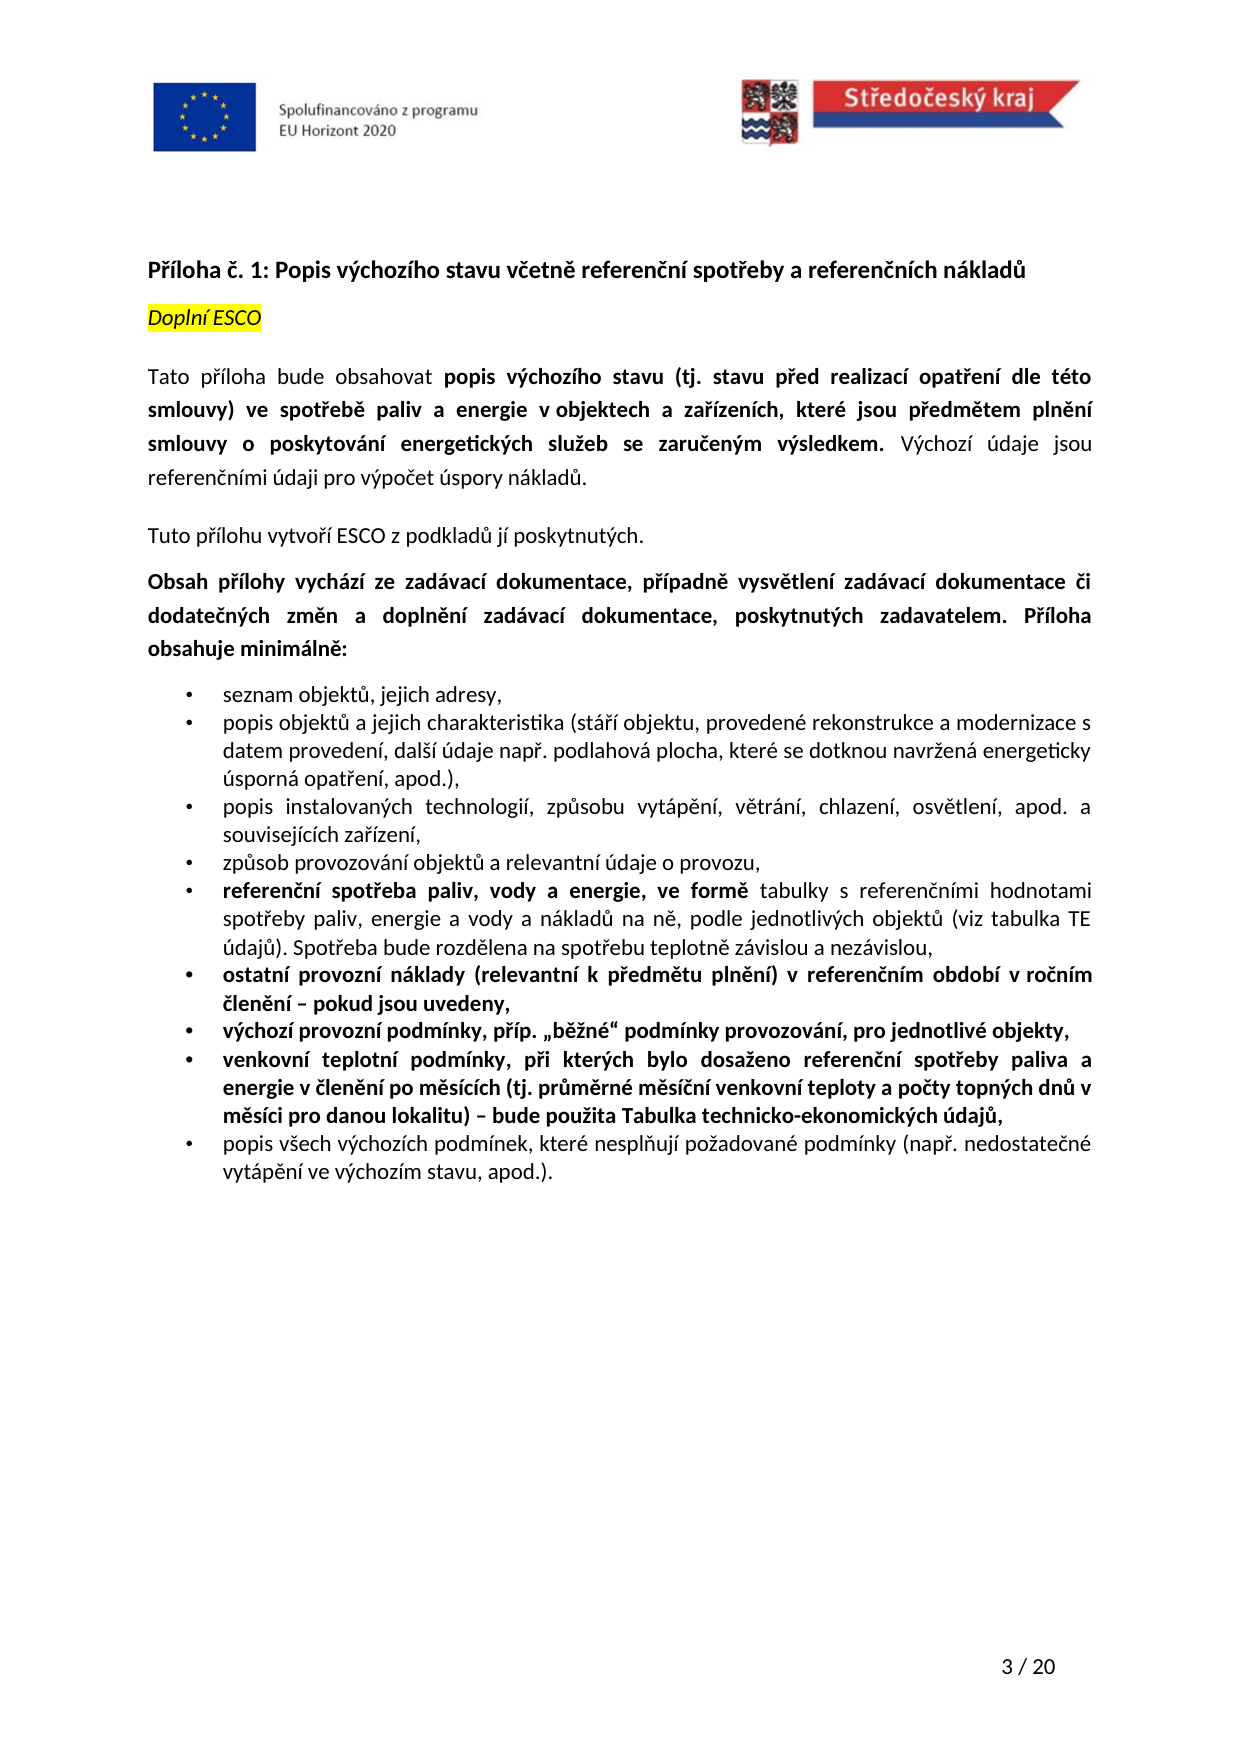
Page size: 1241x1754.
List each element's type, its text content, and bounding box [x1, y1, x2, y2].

text Obsah přílohy vychází ze zadávací dokumentace, případně vysvětlení zadávací dokumentace či dodatečných změn a doplnění zadávací dokumentace, poskytnutých zadavatelem. Příloha obsahuje minimálně: [148, 567, 1093, 662]
list výchozí provozní podmínky, příp. „běžné“ podmínky provozování, pro jednotlivé objekty, [185, 1017, 1093, 1045]
list popis objektů a jejich charakteristika (stáří objektu, provedené rekonstrukce a modernizace s datem provedení, další údaje např. podlahová plocha, které se dotknou navržená energeticky úsporná opatření, apod.), [185, 708, 1093, 792]
text Tuto přílohu vytvoří ESCO z podkladů jí poskytnutých. [148, 521, 1093, 549]
list způsob provozování objektů a relevantní údaje o provozu, [185, 848, 1093, 877]
list ostatní provozní náklady (relevantní k předmětu plnění) v referenčním období v ročním členění – pokud jsou uvedeny, [185, 961, 1093, 1017]
text Doplní ESCO [148, 303, 1093, 332]
list seznam objektů, jejich adresy, [185, 680, 1093, 708]
list referenční spotřeba paliv, vody a energie, ve formě tabulky s referenčními hodnotami spotřeby paliv, energie a vody a nákladů na ně, podle jednotlivých objektů (viz tabulka TE údajů). Spotřeba bude rozdělena na spotřebu teplotně závislou a nezávislou, [185, 877, 1093, 961]
list venkovní teplotní podmínky, při kterých bylo dosaženo referenční spotřeby paliva a energie v členění po měsících (tj. průměrné měsíční venkovní teploty a počty topných dnů v měsíci pro danou lokalitu) – bude použita Tabulka technicko-ekonomických údajů, [185, 1045, 1093, 1129]
subtitle Příloha č. 1: Popis výchozího stavu včetně referenční spotřeby a referenčních nákladů [148, 254, 1093, 285]
list popis instalovaných technologií, způsobu vytápění, větrání, chlazení, osvětlení, apod. a souvisejících zařízení, [185, 792, 1093, 848]
list popis všech výchozích podmínek, které nesplňují požadované podmínky (např. nedostatečné vytápění ve výchozím stavu, apod.). [185, 1129, 1093, 1185]
picture [147, 73, 1093, 158]
text Tato příloha bude obsahovat popis výchozího stavu (tj. stavu před realizací opatření dle této smlouvy) ve spotřebě paliv a energie v objektech a zařízeních, které jsou předmětem plnění smlouvy o poskytování energetických služeb se zaručeným výsledkem. Výchozí údaje jsou referenčními údaji pro výpočet úspory nákladů. [148, 362, 1093, 491]
